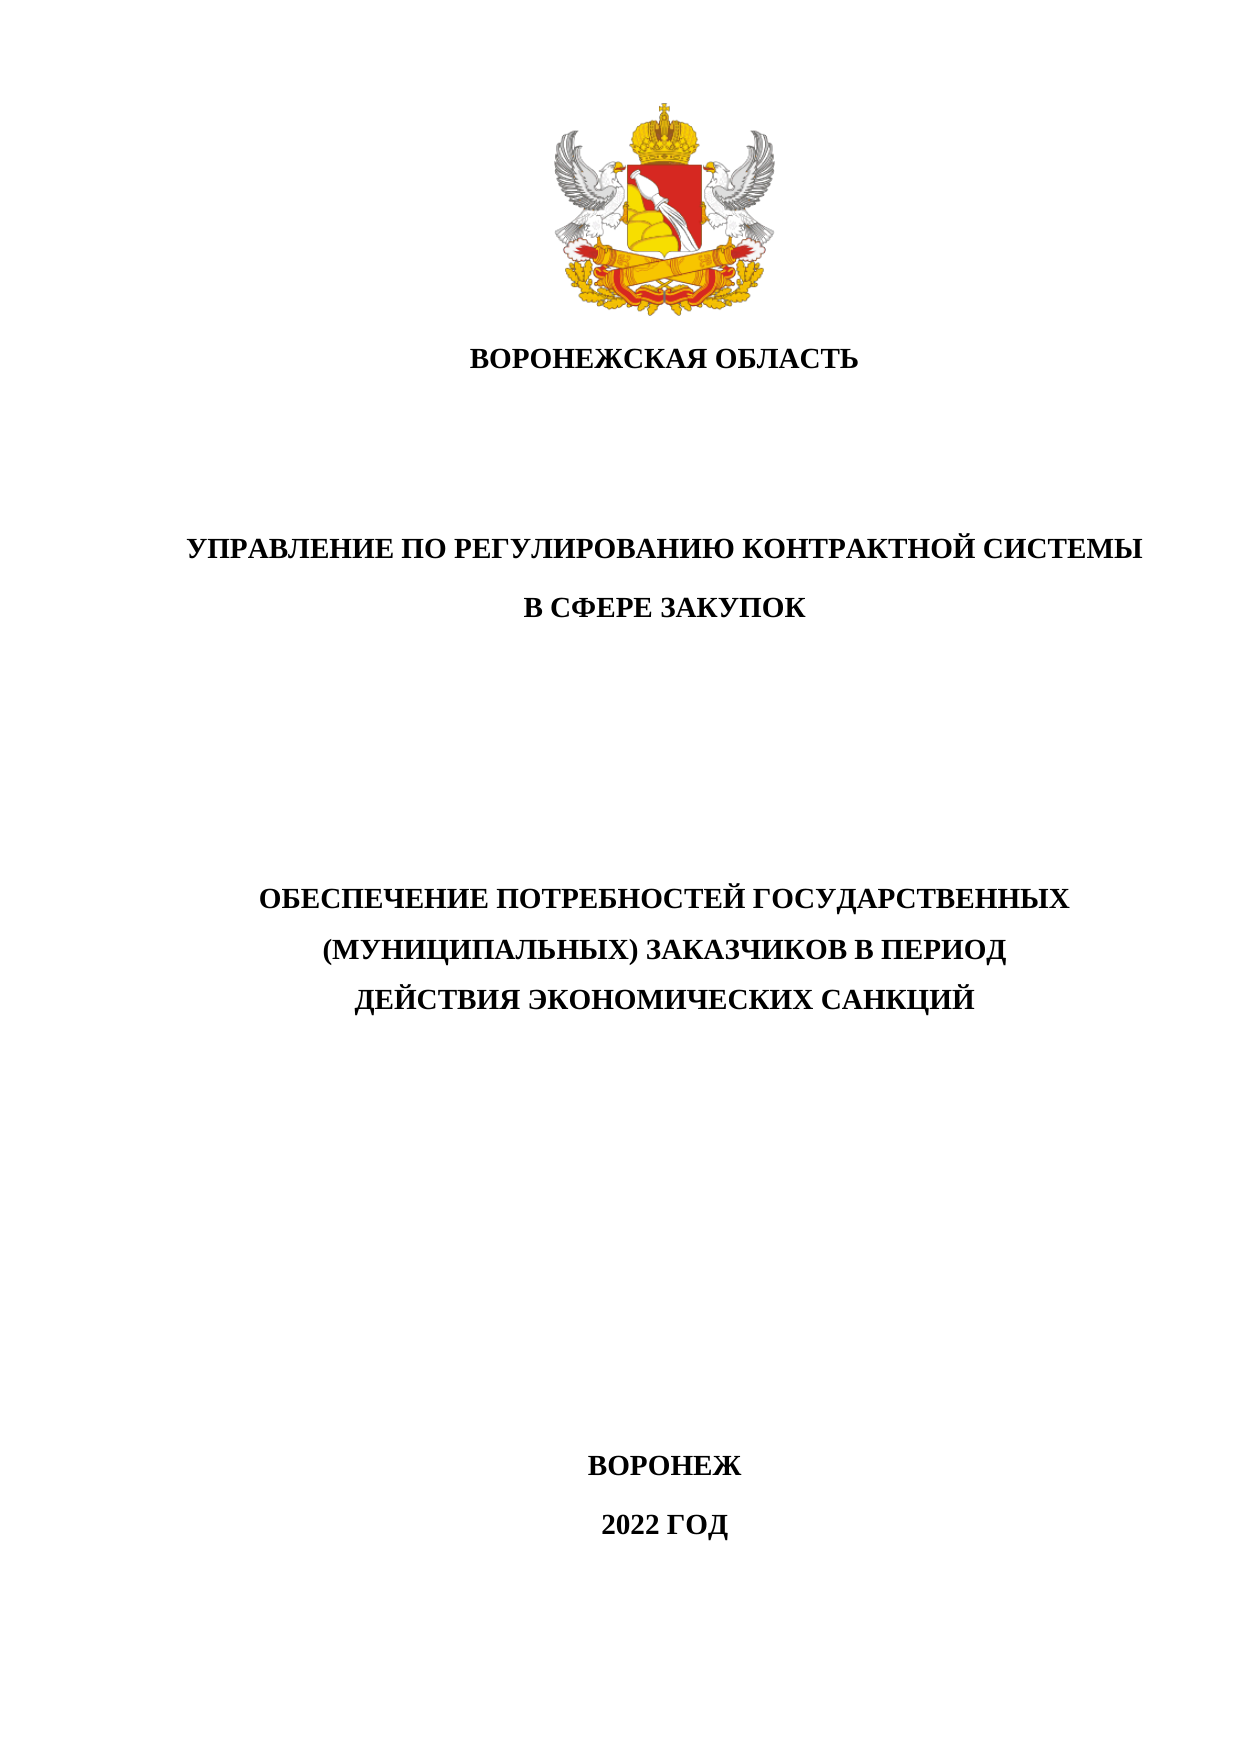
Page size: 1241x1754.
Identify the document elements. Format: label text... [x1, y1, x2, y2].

picture [554, 103, 775, 316]
text ВОРОНЕЖ [162, 1448, 1167, 1482]
text ОБЕСПЕЧЕНИЕ ПОТРЕБНОСТЕЙ ГОСУДАРСТВЕННЫХ (МУНИЦИПАЛЬНЫХ) ЗАКАЗЧИКОВ В ПЕРИОД [162, 882, 1167, 965]
text УПРАВЛЕНИЕ ПО РЕГУЛИРОВАНИЮ КОНТРАКТНОЙ СИСТЕМЫ [162, 531, 1167, 564]
text 2022 ГОД [162, 1507, 1167, 1541]
text В СФЕРЕ ЗАКУПОК [162, 590, 1167, 624]
text ВОРОНЕЖСКАЯ ОБЛАСТЬ [162, 341, 1167, 374]
text ДЕЙСТВИЯ ЭКОНОМИЧЕСКИХ САНКЦИЙ [162, 982, 1167, 1016]
